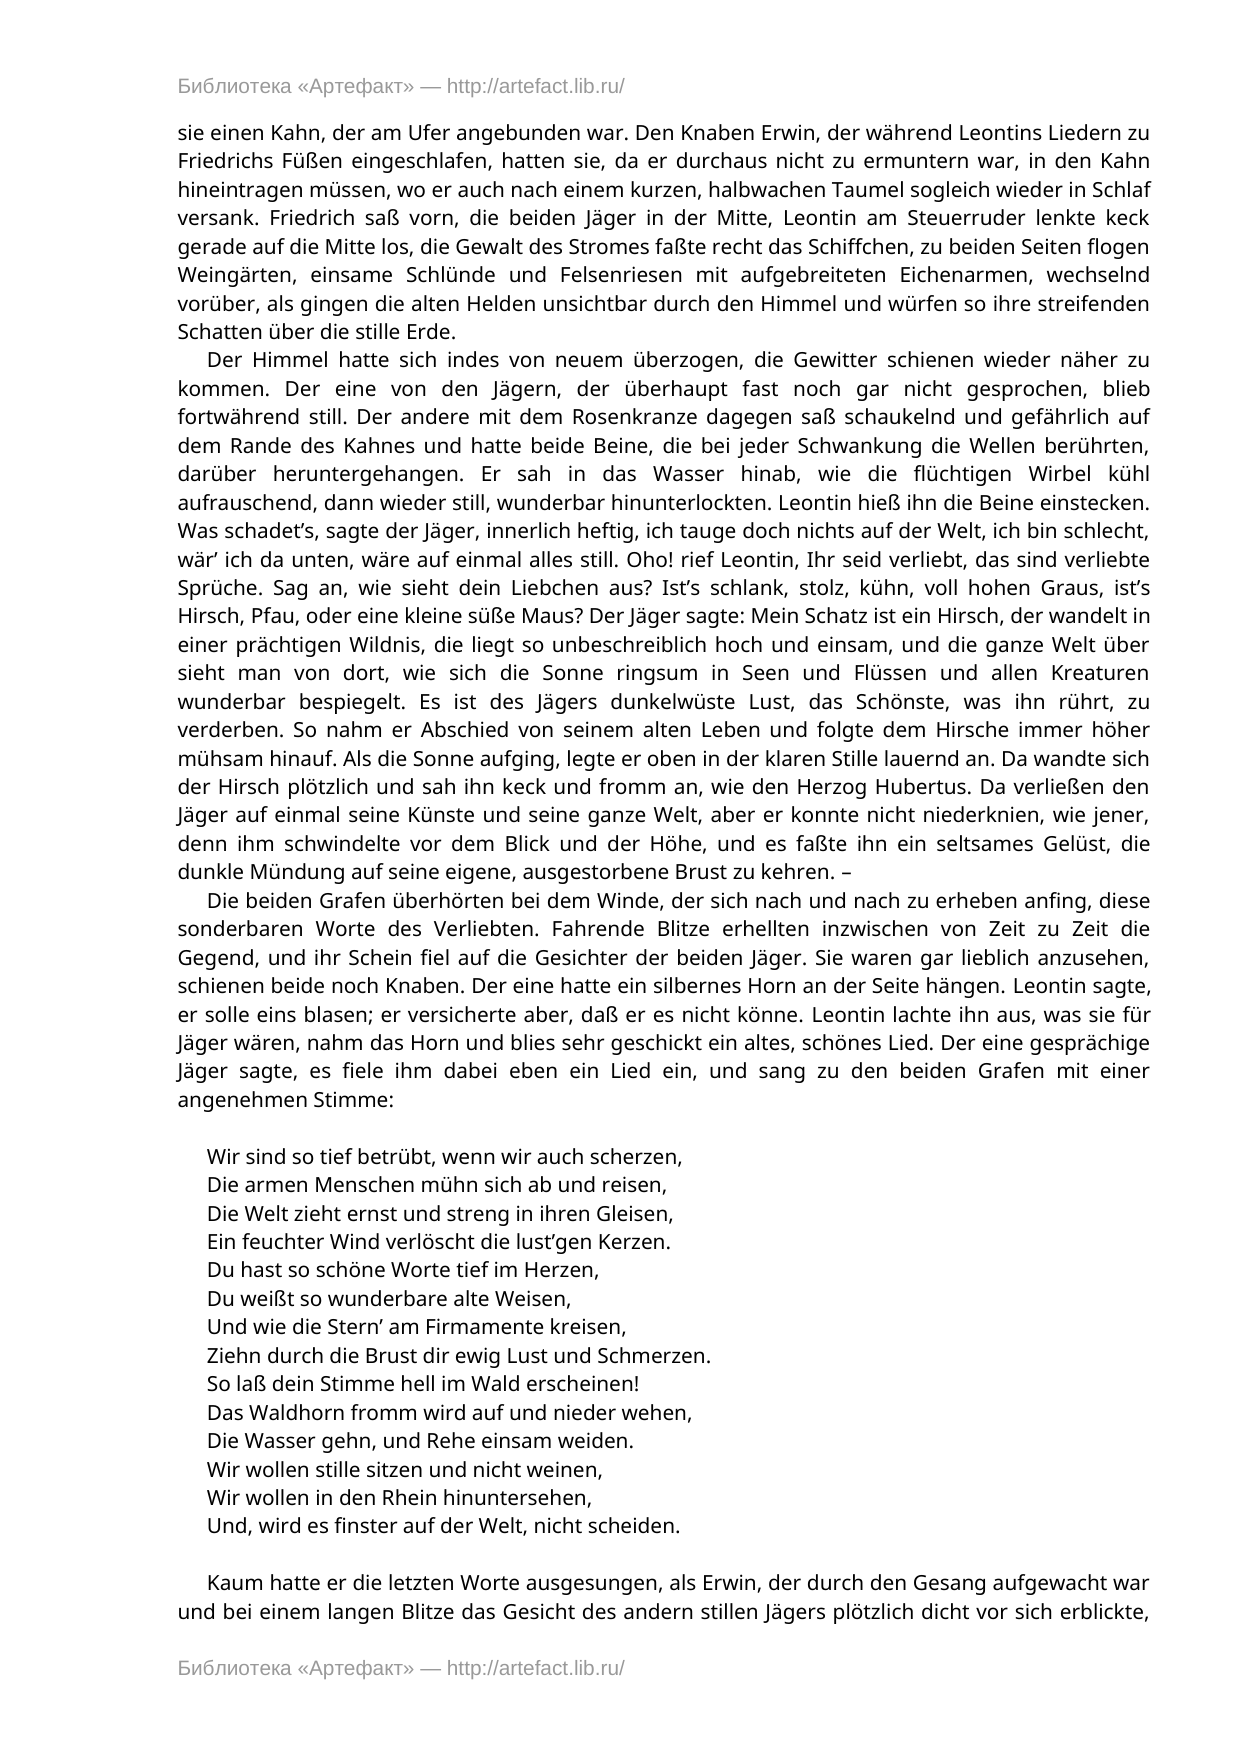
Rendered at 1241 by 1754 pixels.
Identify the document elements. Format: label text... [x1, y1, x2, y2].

text Die Welt zieht ernst und streng in ihren Gleisen, [177, 1199, 1152, 1227]
text Und wie die Stern’ am Firmamente kreisen, [177, 1312, 1152, 1341]
text Das Waldhorn fromm wird auf und nieder wehen, [177, 1398, 1152, 1426]
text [177, 1568, 1152, 1625]
text Du hast so schöne Worte tief im Herzen, [177, 1256, 1152, 1284]
text Der Himmel hatte sich indes von neuem überzogen, die Gewitter schienen wieder näher zu kommen. Der eine von den Jägern, der überhaupt fast noch gar nicht gesprochen, blieb fortwährend still. Der andere mit dem Rosenkranze dagegen saß schaukelnd und gefährlich auf dem Rande des Kahnes und hatte beide Beine, die bei jeder Schwankung die Wellen berührten, darüber heruntergehangen. Er sah in das Wasser hinab, wie die flüchtigen Wirbel kühl aufrauschend, dann wieder still, wunderbar hinunterlockten. Leontin hieß ihn die Beine einstecken. Was schadet’s, sagte der Jäger, innerlich heftig, ich tauge doch nichts auf der Welt, ich bin schlecht, wär’ ich da unten, wäre auf einmal alles still. Oho! rief Leontin, Ihr seid verliebt, das sind verliebte Sprüche. Sag an, wie sieht dein Liebchen aus? Ist’s schlank, stolz, kühn, voll hohen Graus, ist’s Hirsch, Pfau, oder eine kleine süße Maus? Der Jäger sagte: Mein Schatz ist ein Hirsch, der wandelt in einer prächtigen Wildnis, die liegt so unbeschreiblich hoch und einsam, und die ganze Welt über sieht man von dort, wie sich die Sonne ringsum in Seen und Flüssen und allen Kreaturen wunderbar bespiegelt. Es ist des Jägers dunkelwüste Lust, das Schönste, was ihn rührt, zu verderben. So nahm er Abschied von seinem alten Leben und folgte dem Hirsche immer höher mühsam hinauf. Als die Sonne aufging, legte er oben in der klaren Stille lauernd an. Da wandte sich der Hirsch plötzlich und sah ihn keck und fromm an, wie den Herzog Hubertus. Da verließen den Jäger auf einmal seine Künste und seine ganze Welt, aber er konnte nicht niederknien, wie jener, denn ihm schwindelte vor dem Blick und der Höhe, und es faßte ihn ein seltsames Gelüst, die dunkle Mündung auf seine eigene, ausgestorbene Brust zu kehren. – [177, 346, 1152, 886]
text So laß dein Stimme hell im Wald erscheinen! [177, 1369, 1152, 1398]
text Die Wasser gehn, und Rehe einsam weiden. [177, 1426, 1152, 1455]
text Die armen Menschen mühn sich ab und reisen, [177, 1170, 1152, 1199]
text Wir wollen stille sitzen und nicht weinen, [177, 1455, 1152, 1483]
text Du weißt so wunderbare alte Weisen, [177, 1284, 1152, 1312]
text Wir sind so tief betrübt, wenn wir auch scherzen, [177, 1142, 1152, 1170]
text Wir wollen in den Rhein hinuntersehen, [177, 1483, 1152, 1512]
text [177, 118, 1152, 346]
text Ziehn durch die Brust dir ewig Lust und Schmerzen. [177, 1341, 1152, 1369]
text Die beiden Grafen überhörten bei dem Winde, der sich nach und nach zu erheben anfing, diese sonderbaren Worte des Verliebten. Fahrende Blitze erhellten inzwischen von Zeit zu Zeit die Gegend, und ihr Schein fiel auf die Gesichter der beiden Jäger. Sie waren gar lieblich anzusehen, schienen beide noch Knaben. Der eine hatte ein silbernes Horn an der Seite hängen. Leontin sagte, er solle eins blasen; er versicherte aber, daß er es nicht könne. Leontin lachte ihn aus, was sie für Jäger wären, nahm das Horn und blies sehr geschickt ein altes, schönes Lied. Der eine gesprächige Jäger sagte, es fiele ihm dabei eben ein Lied ein, und sang zu den beiden Grafen mit einer angenehmen Stimme: [177, 886, 1152, 1113]
text Und, wird es finster auf der Welt, nicht scheiden. [177, 1512, 1152, 1540]
text Ein feuchter Wind verlöscht die lust’gen Kerzen. [177, 1227, 1152, 1256]
